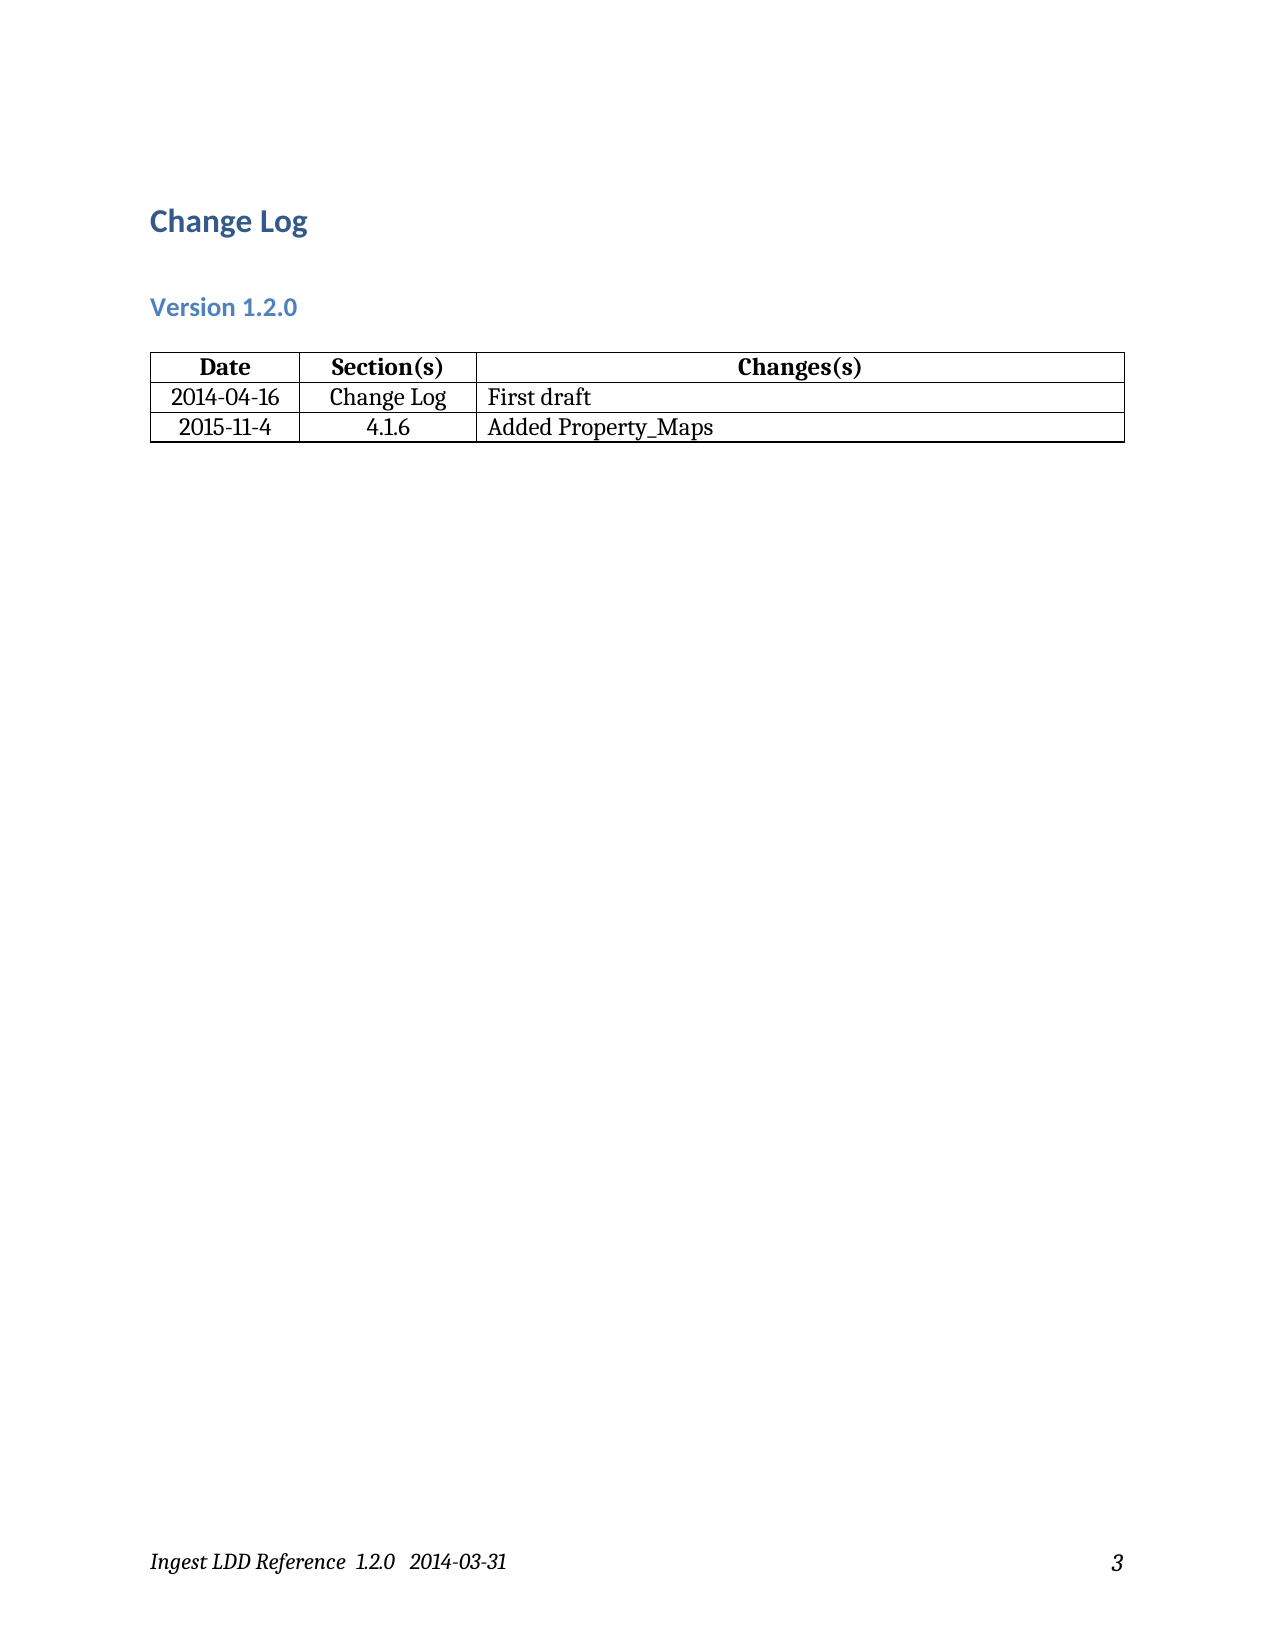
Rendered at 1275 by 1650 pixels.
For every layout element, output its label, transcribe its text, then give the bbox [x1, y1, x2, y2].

table_cell 2014-04-16 [151, 383, 299, 412]
table_header Date [151, 353, 299, 382]
table_cell 4.1.6 [300, 413, 476, 441]
table_cell Change Log [300, 383, 476, 412]
subtitle Version 1.2.0 [150, 290, 1125, 323]
table_header Section(s) [300, 353, 476, 382]
table_cell 2015-11-4 [151, 413, 299, 441]
table_cell First draft [477, 383, 1124, 412]
table_cell Added Property_Maps [477, 413, 1124, 441]
subtitle Change Log [150, 200, 1125, 241]
table_header Changes(s) [477, 353, 1124, 382]
